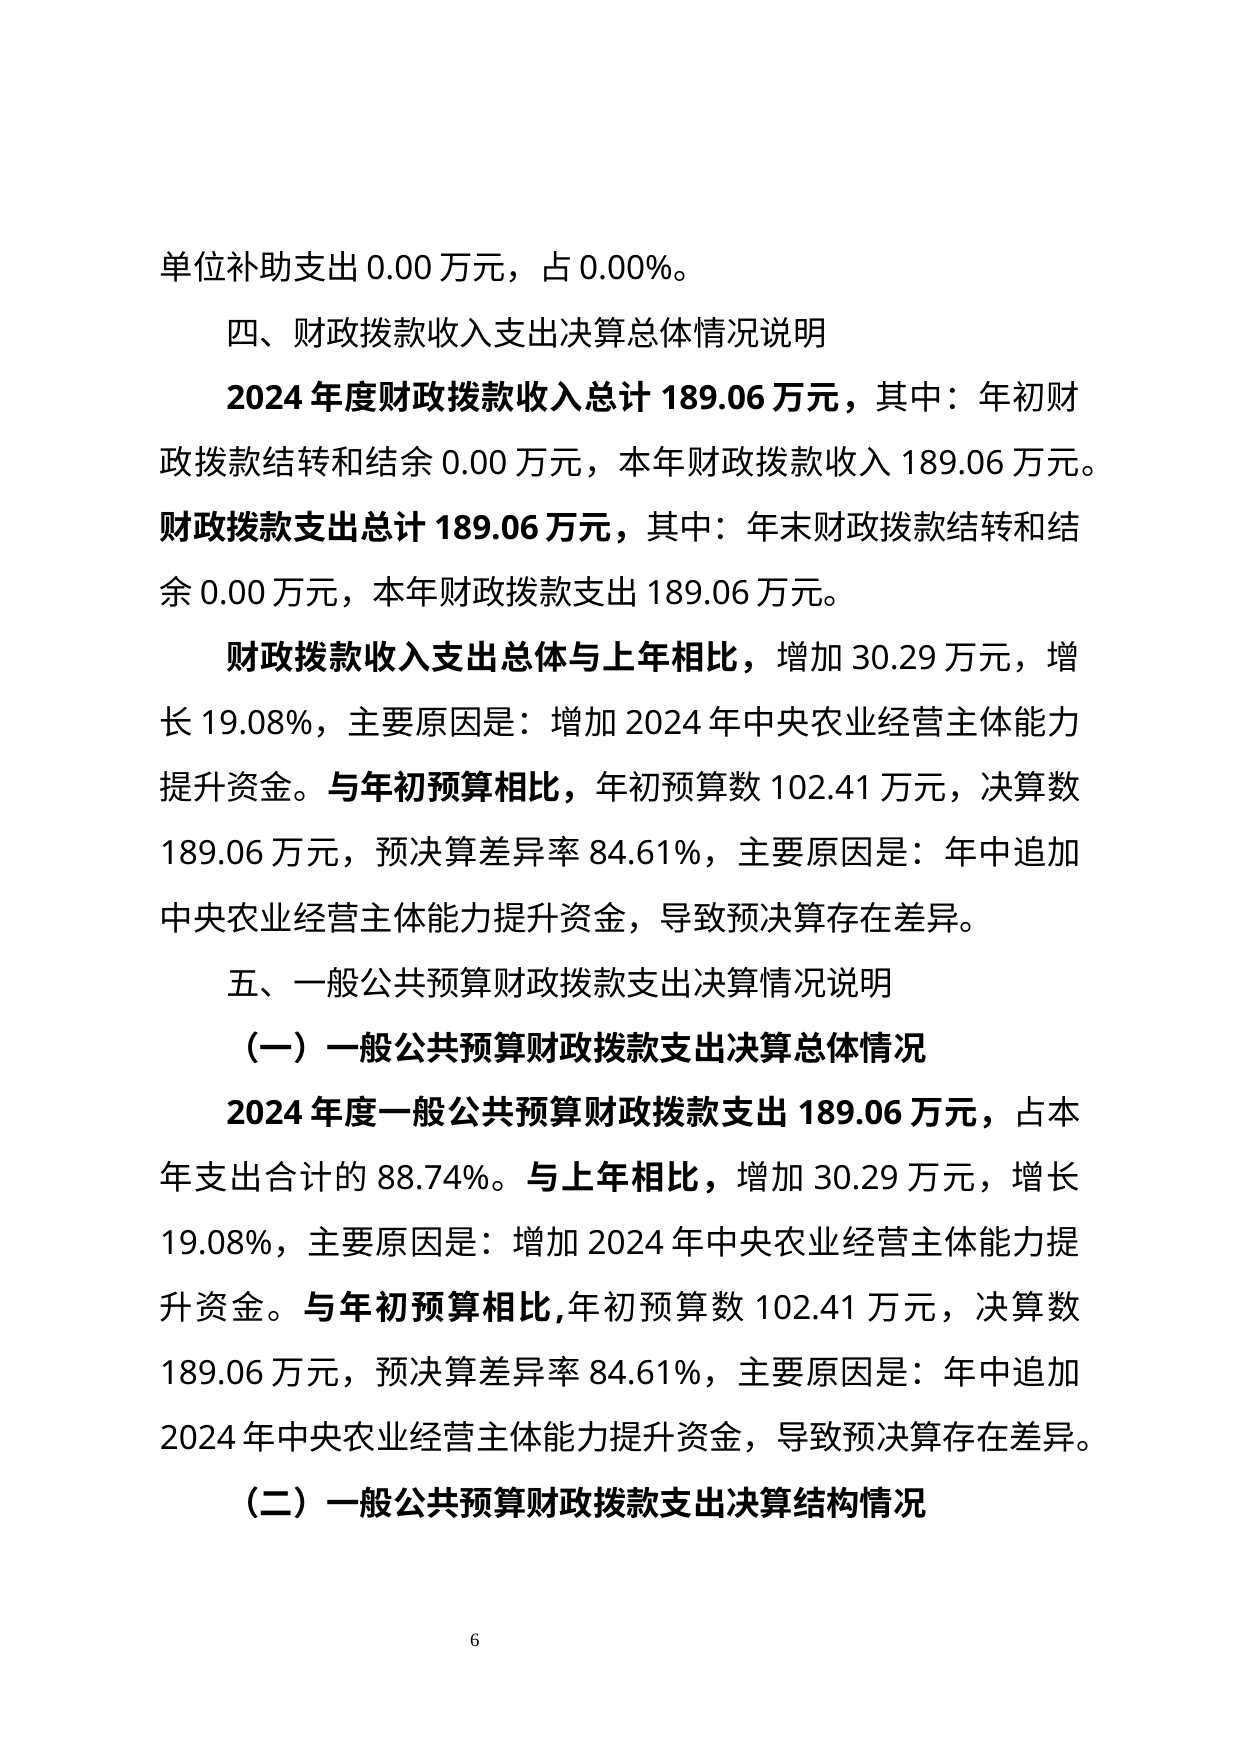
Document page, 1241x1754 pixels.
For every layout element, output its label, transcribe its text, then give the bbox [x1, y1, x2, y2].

text 2024年度一般公共预算财政拨款支出189.06万元，占本年支出合计的88.74%。与上年相比，增加30.29万元，增长19.08%，主要原因是：增加2024年中央农业经营主体能力提升资金。与年初预算相比,年初预算数102.41万元，决算数189.06万元，预决算差异率84.61%，主要原因是：年中追加2024年中央农业经营主体能力提升资金，导致预决算存在差异。 [159, 1078, 1081, 1468]
text （一）一般公共预算财政拨款支出决算总体情况 [159, 1013, 1081, 1078]
text 财政拨款收入支出总体与上年相比，增加30.29万元，增长19.08%，主要原因是：增加2024年中央农业经营主体能力提升资金。与年初预算相比，年初预算数102.41万元，决算数189.06万元，预决算差异率84.61%，主要原因是：年中追加中央农业经营主体能力提升资金，导致预决算存在差异。 [159, 623, 1081, 948]
text 2024年度财政拨款收入总计189.06万元，其中：年初财政拨款结转和结余0.00万元，本年财政拨款收入189.06万元。财政拨款支出总计189.06万元，其中：年末财政拨款结转和结余0.00万元，本年财政拨款支出189.06万元。 [159, 363, 1081, 623]
text 五、一般公共预算财政拨款支出决算情况说明 [159, 948, 1081, 1013]
text 四、财政拨款收入支出决算总体情况说明 [159, 298, 1081, 363]
text （二）一般公共预算财政拨款支出决算结构情况 [159, 1468, 1081, 1533]
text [159, 233, 1081, 298]
